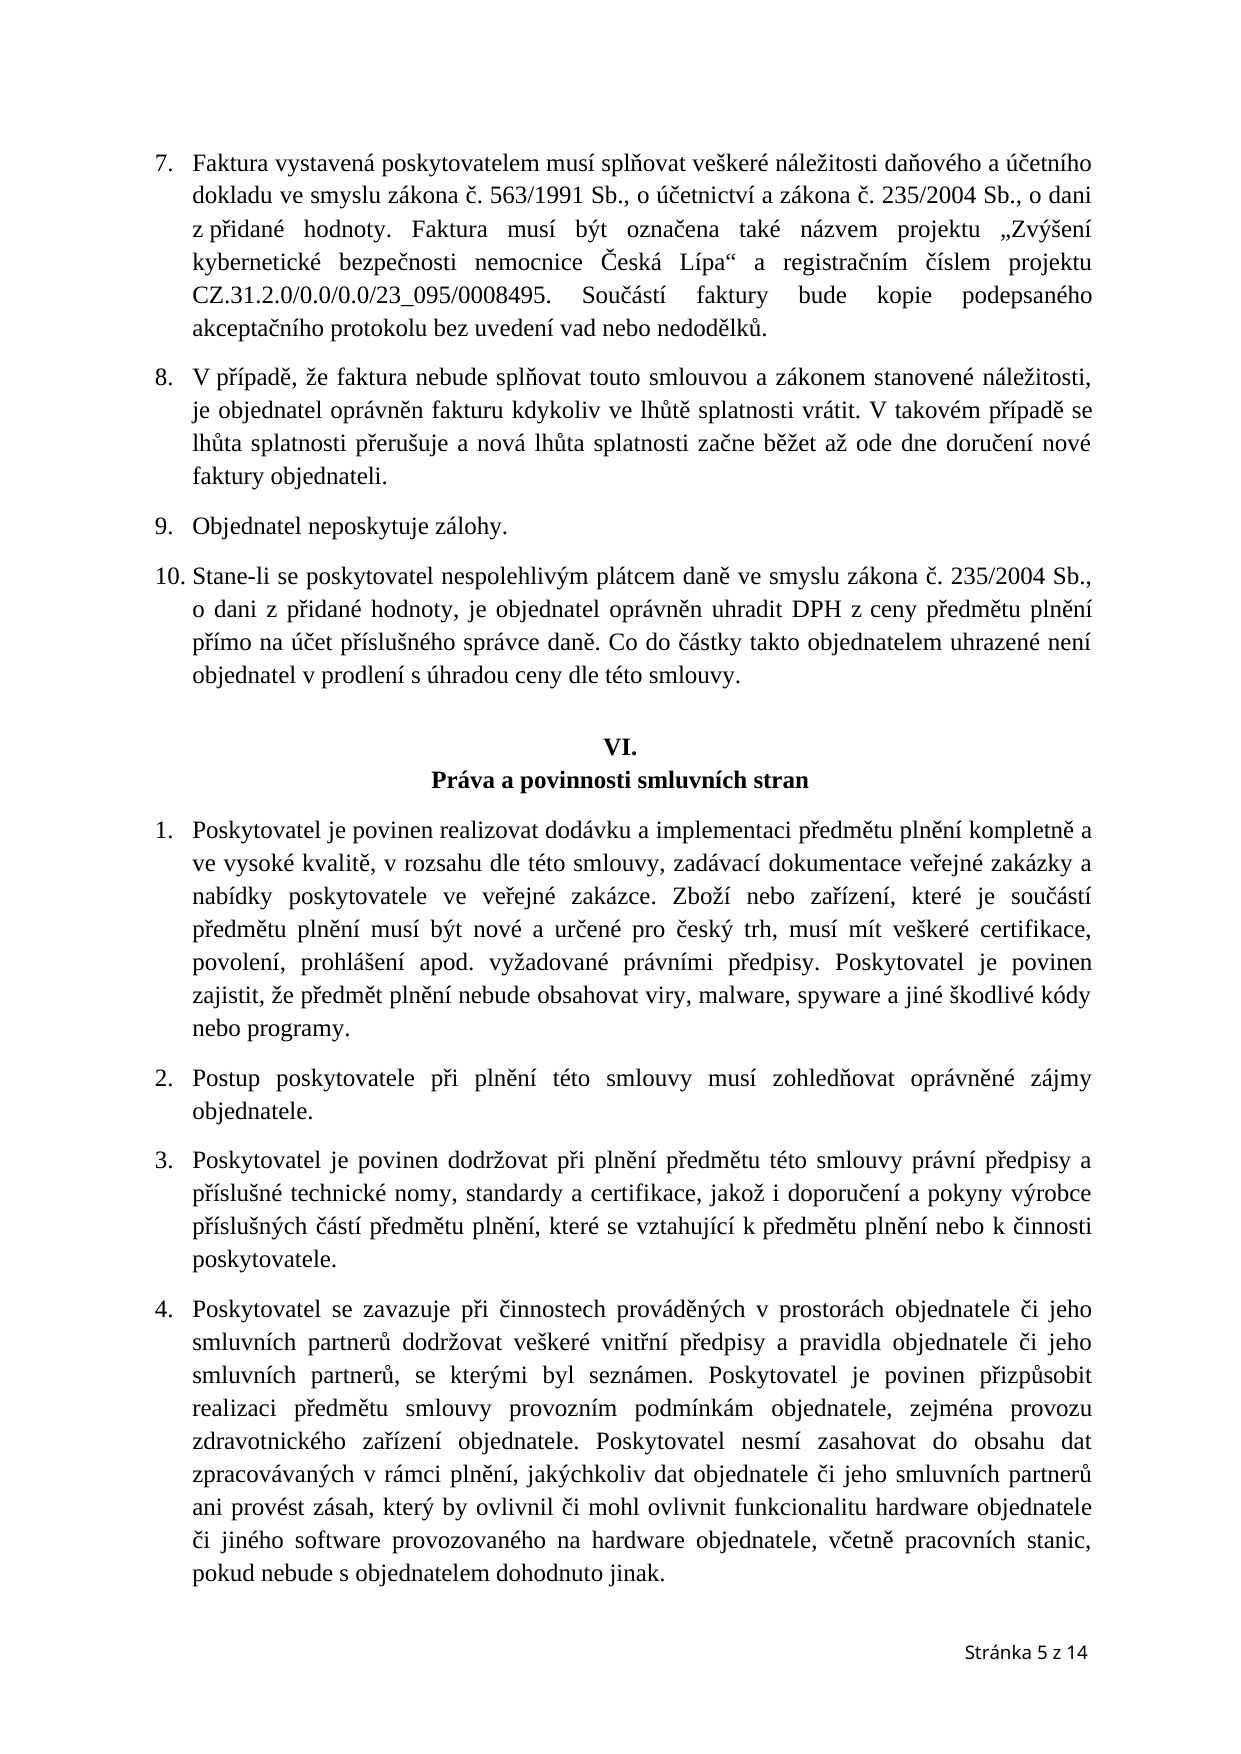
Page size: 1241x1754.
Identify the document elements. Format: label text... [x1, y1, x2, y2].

subtitle Postup poskytovatele při plnění této smlouvy musí zohledňovat oprávněné zájmy objednatele. [154, 1063, 1093, 1124]
subtitle Objednatel neposkytuje zálohy. [154, 511, 1093, 540]
subtitle Práva a povinnosti smluvních stran [148, 765, 1093, 794]
subtitle Poskytovatel je povinen dodržovat při plnění předmětu této smlouvy právní předpisy a příslušné technické nomy, standardy a certifikace, jakož i doporučení a pokyny výrobce příslušných částí předmětu plnění, které se vztahující k předmětu plnění nebo k činnosti poskytovatele. [154, 1145, 1093, 1273]
subtitle Poskytovatel se zavazuje při činnostech prováděných v prostorách objednatele či jeho smluvních partnerů dodržovat veškeré vnitřní předpisy a pravidla objednatele či jeho smluvních partnerů, se kterými byl seznámen. Poskytovatel je povinen přizpůsobit realizaci předmětu smlouvy provozním podmínkám objednatele, zejména provozu zdravotnického zařízení objednatele. Poskytovatel nesmí zasahovat do obsahu dat zpracovávaných v rámci plnění, jakýchkoliv dat objednatele či jeho smluvních partnerů ani provést zásah, který by ovlivnil či mohl ovlivnit funkcionalitu hardware objednatele či jiného software provozovaného na hardware objednatele, včetně pracovních stanic, pokud nebude s objednatelem dohodnuto jinak. [154, 1294, 1093, 1587]
subtitle Poskytovatel je povinen realizovat dodávku a implementaci předmětu plnění kompletně a ve vysoké kvalitě, v rozsahu dle této smlouvy, zadávací dokumentace veřejné zakázky a nabídky poskytovatele ve veřejné zakázce. Zboží nebo zařízení, které je součástí předmětu plnění musí být nové a určené pro český trh, musí mít veškeré certifikace, povolení, prohlášení apod. vyžadované právními předpisy. Poskytovatel je povinen zajistit, že předmět plnění nebude obsahovat viry, malware, spyware a jiné škodlivé kódy nebo programy. [154, 815, 1093, 1042]
subtitle Faktura vystavená poskytovatelem musí splňovat veškeré náležitosti daňového a účetního dokladu ve smyslu zákona č. 563/1991 Sb., o účetnictví a zákona č. 235/2004 Sb., o dani z přidané hodnoty. Faktura musí být označena také názvem projektu „Zvýšení kybernetické bezpečnosti nemocnice Česká Lípa“ a registračním číslem projektu CZ.31.2.0/0.0/0.0/23_095/0008495. Součástí faktury bude kopie podepsaného akceptačního protokolu bez uvedení vad nebo nedodělků. [154, 148, 1093, 341]
subtitle Stane-li se poskytovatel nespolehlivým plátcem daně ve smyslu zákona č. 235/2004 Sb., o dani z přidané hodnoty, je objednatel oprávněn uhradit DPH z ceny předmětu plnění přímo na účet příslušného správce daně. Co do částky takto objednatelem uhrazené není objednatel v prodlení s úhradou ceny dle této smlouvy. [154, 561, 1093, 689]
subtitle V případě, že faktura nebude splňovat touto smlouvou a zákonem stanovené náležitosti, je objednatel oprávněn fakturu kdykoliv ve lhůtě splatnosti vrátit. V takovém případě se lhůta splatnosti přerušuje a nová lhůta splatnosti začne běžet až ode dne doručení nové faktury objednateli. [154, 362, 1093, 490]
text VI. [148, 732, 1093, 761]
